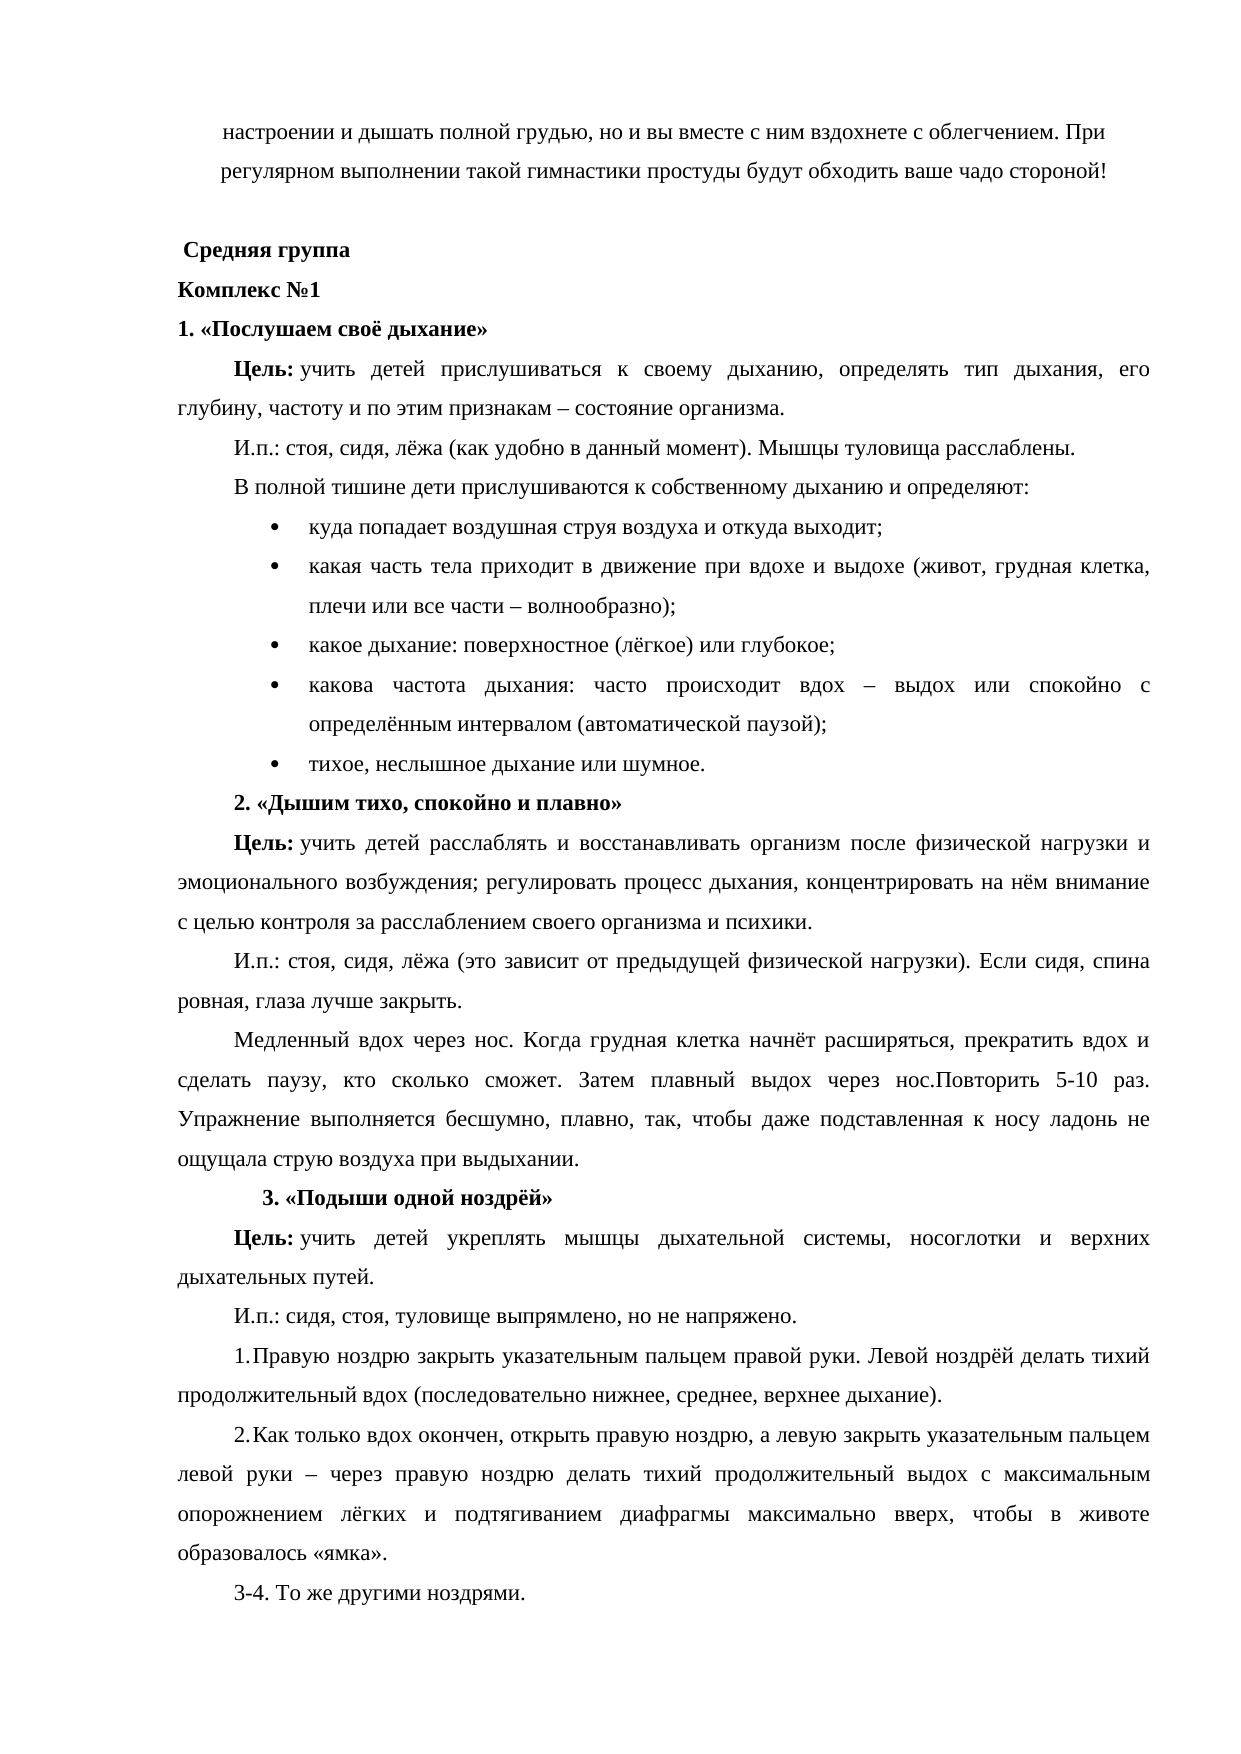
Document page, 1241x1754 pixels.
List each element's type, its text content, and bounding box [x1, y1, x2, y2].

text В полной тишине дети прислушиваются к собственному дыханию и определяют: [177, 473, 1152, 500]
text Комплекс №1 [177, 276, 1152, 302]
text И.п.: стоя, сидя, лёжа (как удобно в данный момент). Мышцы туловища расслаблены. [177, 434, 1152, 460]
text Цель: учить детей расслаблять и восстанавливать организм после физической нагрузки и эмоционального возбуждения; регулировать процесс дыхания, концентрировать на нём внимание с целью контроля за расслаблением своего организма и психики. [177, 829, 1152, 934]
text Средняя группа [177, 237, 1152, 263]
list тихое, неслышное дыхание или шумное. [271, 750, 1152, 776]
text 3-4. То же другими ноздрями. [177, 1579, 1152, 1605]
list Правую ноздрю закрыть указательным пальцем правой руки. Левой ноздрёй делать тихий продолжительный вдох (последовательно нижнее, среднее, верхнее дыхание). [177, 1342, 1152, 1408]
list какая часть тела приходит в движение при вдохе и выдохе (живот, грудная клетка, плечи или все части – волнообразно); [271, 552, 1152, 618]
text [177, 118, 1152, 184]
list какова частота дыхания: часто происходит вдох – выдох или спокойно с определённым интервалом (автоматической паузой); [271, 671, 1152, 737]
list какое дыхание: поверхностное (лёгкое) или глубокое; [271, 631, 1152, 658]
text Цель: учить детей укреплять мышцы дыхательной системы, носоглотки и верхних дыхательных путей. [177, 1223, 1152, 1289]
list Как только вдох окончен, открыть правую ноздрю, а левую закрыть указательным пальцем левой руки – через правую ноздрю делать тихий продолжительный выдох с максимальным опорожнением лёгких и подтягиванием диафрагмы максимально вверх, чтобы в животе образовалось «ямка». [177, 1421, 1152, 1566]
text 1. «Послушаем своё дыхание» [177, 316, 1152, 342]
text Медленный вдох через нос. Когда грудная клетка начнёт расширяться, прекратить вдох и сделать паузу, кто сколько сможет. Затем плавный выдох через нос.Повторить 5-10 раз. Упражнение выполняется бесшумно, плавно, так, чтобы даже подставленная к носу ладонь не ощущала струю воздуха при выдыхании. [177, 1026, 1152, 1171]
text И.п.: стоя, сидя, лёжа (это зависит от предыдущей физической нагрузки). Если сидя, спина ровная, глаза лучше закрыть. [177, 947, 1152, 1013]
list куда попадает воздушная струя воздуха и откуда выходит; [271, 513, 1152, 539]
text 3. «Подыши одной ноздрёй» [177, 1184, 1152, 1210]
text 2. «Дышим тихо, спокойно и плавно» [233, 789, 1152, 816]
text Цель: учить детей прислушиваться к своему дыханию, определять тип дыхания, его глубину, частоту и по этим признакам – состояние организма. [177, 355, 1152, 421]
text И.п.: сидя, стоя, туловище выпрямлено, но не напряжено. [177, 1302, 1152, 1329]
